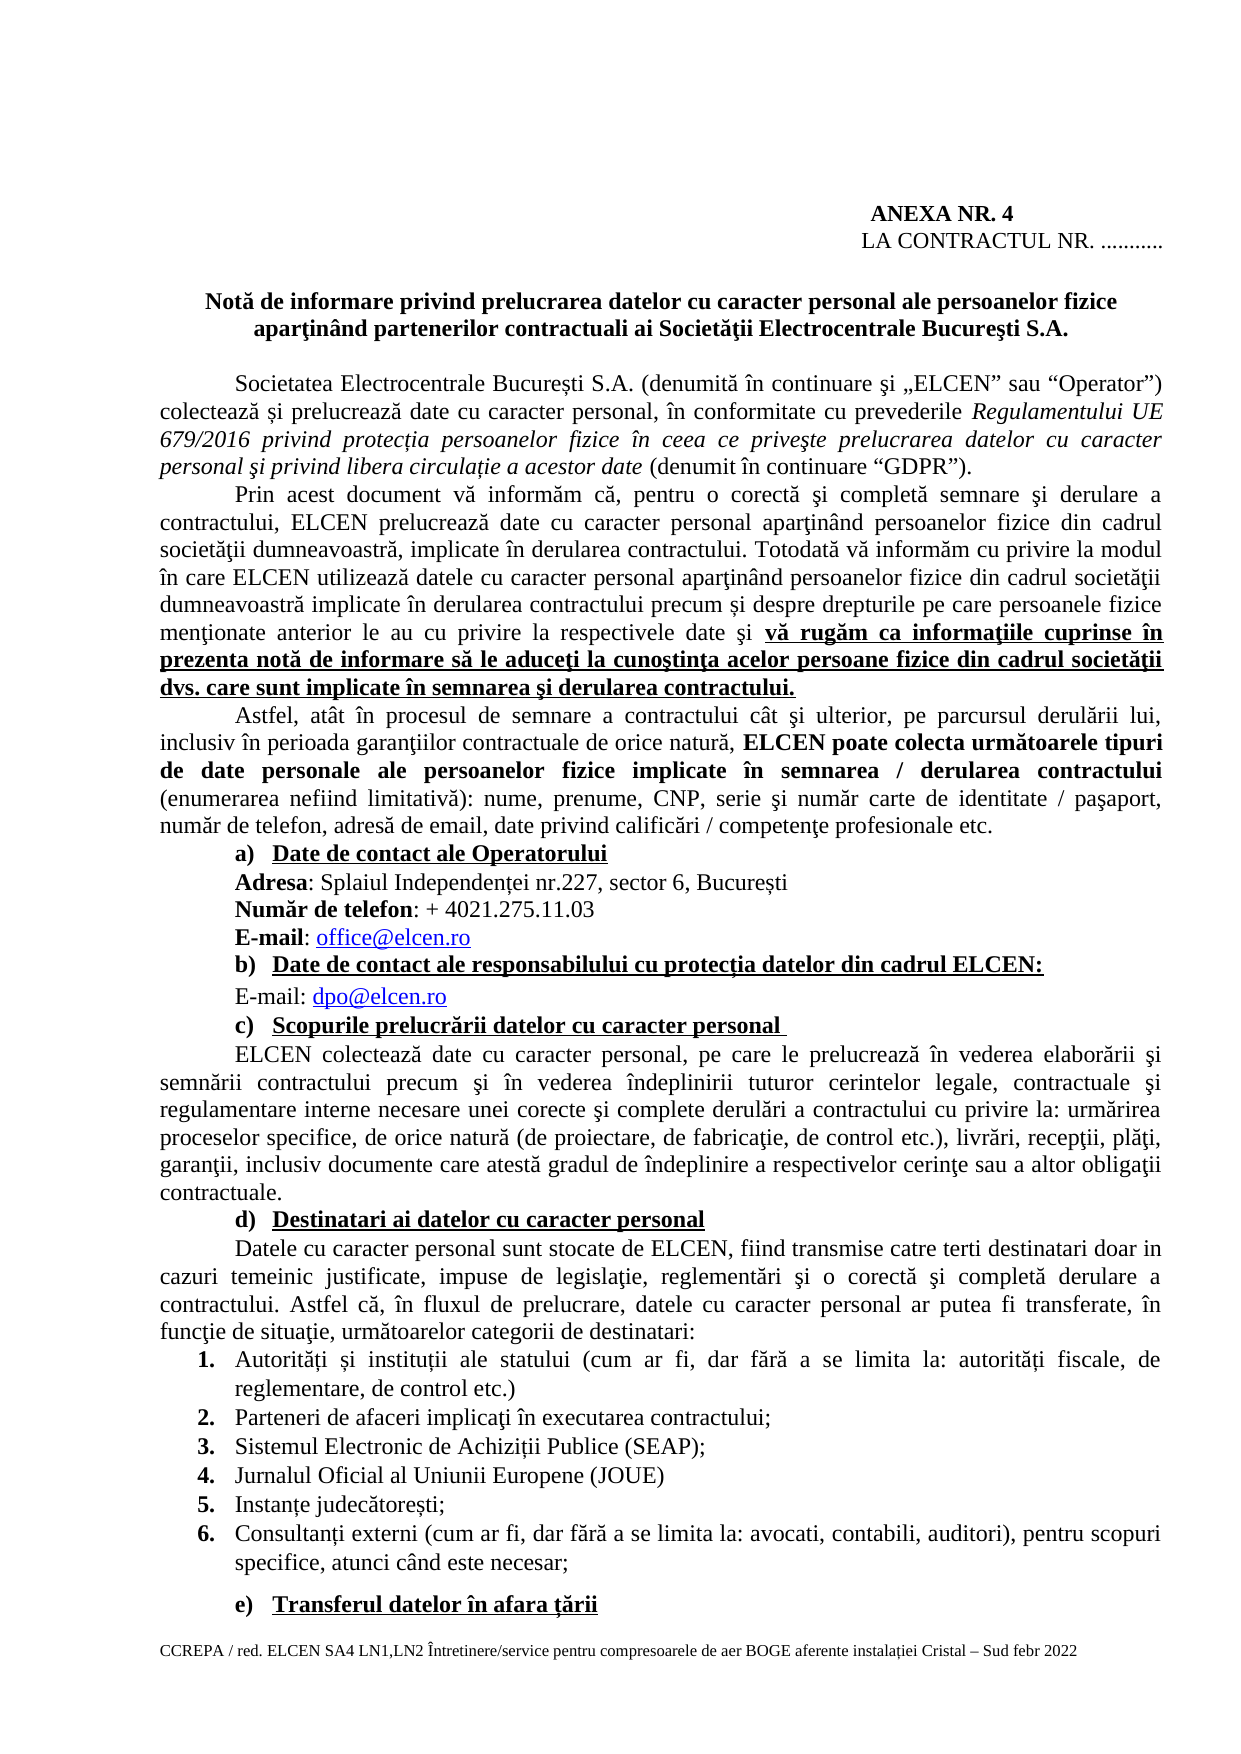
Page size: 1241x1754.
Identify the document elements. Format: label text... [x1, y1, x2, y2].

text E-mail: office@elcen.ro [159, 923, 1163, 951]
list Consultanți externi (cum ar fi, dar fără a se limita la: avocati, contabili, auditori), pentru scopuri specifice, atunci când este necesar; [197, 1519, 1163, 1576]
text Număr de telefon: + 4021.275.11.03 [159, 895, 1163, 923]
list Transferul datelor în afara țării [234, 1590, 1163, 1618]
list Destinatari ai datelor cu caracter personal [234, 1206, 1163, 1233]
list Sistemul Electronic de Achiziții Publice (SEAP); [197, 1432, 1163, 1459]
text Adresa: Splaiul Independenței nr.227, sector 6, București [159, 868, 1163, 895]
list Jurnalul Oficial al Uniunii Europene (JOUE) [197, 1461, 1163, 1488]
text Prin acest document vă informăm că, pentru o corectă şi completă semnare şi derulare a contractului, ELCEN prelucrează date cu caracter personal aparţinând persoanelor fizice din cadrul societăţii dumneavoastră, implicate în derularea contractului. Totodată vă informăm cu privire la modul în care ELCEN utilizează datele cu caracter personal aparţinând persoanelor fizice din cadrul societăţii dumneavoastră implicate în derularea contractului precum și despre drepturile pe care persoanele fizice menţionate anterior le au cu privire la respectivele date şi vă rugăm ca informaţiile cuprinse în prezenta notă de informare să le aduceţi la cunoştinţa acelor persoane fizice din cadrul societăţii dvs. care sunt implicate în semnarea şi derularea contractului. [159, 480, 1163, 669]
text Societatea Electrocentrale București S.A. (denumită în continuare şi „ELCEN” sau “Operator”) colectează și prelucrează date cu caracter personal, în conformitate cu prevederile Regulamentului UE 679/2016 privind protecția persoanelor fizice în ceea ce priveşte prelucrarea datelor cu caracter personal şi privind libera circulație a acestor date (denumit în continuare “GDPR”). [159, 369, 1163, 480]
list Parteneri de afaceri implicaţi în executarea contractului; [197, 1403, 1163, 1430]
list Scopurile prelucrării datelor cu caracter personal [234, 1010, 1163, 1038]
text LA CONTRACTUL NR. ........... [159, 227, 1163, 253]
list Date de contact ale responsabilului cu protecția datelor din cadrul ELCEN: [234, 951, 1229, 978]
text Datele cu caracter personal sunt stocate de ELCEN, fiind transmise catre terti destinatari doar in cazuri temeinic justificate, impuse de legislaţie, reglementări şi o corectă şi completă derulare a contractului. Astfel că, în fluxul de prelucrare, datele cu caracter personal ar putea fi transferate, în funcţie de situaţie, următoarelor categorii de destinatari: [159, 1234, 1163, 1345]
list Instanțe judecătorești; [197, 1490, 1163, 1518]
text E-mail: dpo@elcen.ro [159, 982, 1163, 1010]
text ELCEN colectează date cu caracter personal, pe care le prelucrează în vederea elaborării şi semnării contractului precum şi în vederea îndeplinirii tuturor cerintelor legale, contractuale şi regulamentare interne necesare unei corecte şi complete derulări a contractului cu privire la: urmărirea proceselor specifice, de orice natură (de proiectare, de fabricaţie, de control etc.), livrări, recepţii, plăţi, garanţii, inclusiv documente care atestă gradul de îndeplinire a respectivelor cerinţe sau a altor obligaţii contractuale. [159, 1040, 1163, 1206]
text Notă de informare privind prelucrarea datelor cu caracter personal ale persoanelor fizice aparţinând partenerilor contractuali ai Societăţii Electrocentrale Bucureşti S.A. [159, 287, 1163, 342]
text Astfel, atât în procesul de semnare a contractului cât şi ulterior, pe parcursul derulării lui, inclusiv în perioada garanţiilor contractuale de orice natură, ELCEN poate colecta următoarele tipuri de date personale ale persoanelor fizice implicate în semnarea / derularea contractului (enumerarea nefiind limitativă): nume, prenume, CNP, serie şi număr carte de identitate / paşaport, număr de telefon, adresă de email, date privind calificări / competenţe profesionale etc. [159, 701, 1163, 839]
text anexa nr. 4 [159, 200, 1163, 227]
list Date de contact ale Operatorului [234, 839, 1163, 866]
list Autorități și instituții ale statului (cum ar fi, dar fără a se limita la: autorități fiscale, de reglementare, de control etc.) [197, 1345, 1163, 1401]
